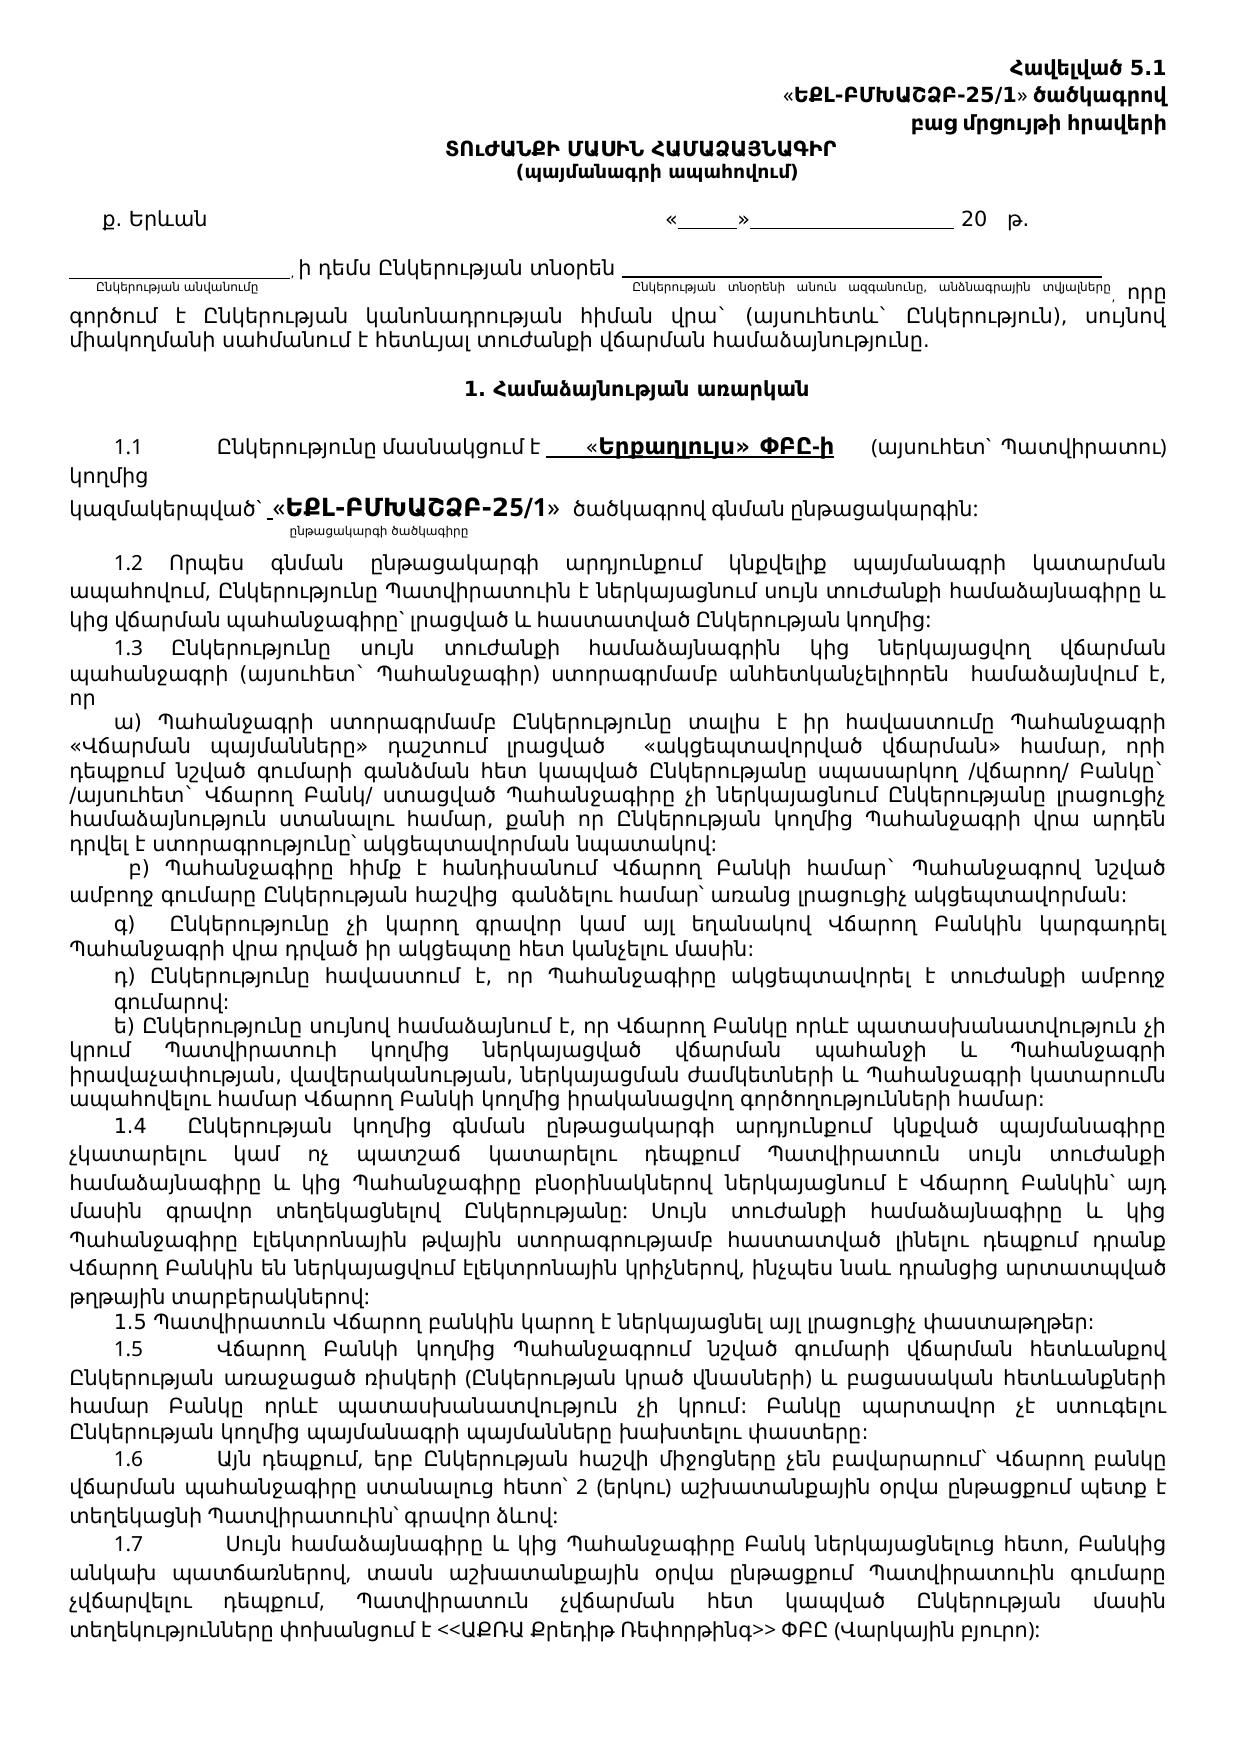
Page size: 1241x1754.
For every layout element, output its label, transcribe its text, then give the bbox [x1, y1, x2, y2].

text 1. Համաձայնության առարկան [107, 377, 1167, 401]
text բաց մրցույթի հրավերի [69, 108, 1167, 137]
text Հավելված 5.1 [69, 56, 1167, 80]
text ընթացակարգի ծածկագիրը [113, 524, 1167, 548]
text դ) Ընկերությունը հավաստում է, որ Պահանջագիրը ակցեպտավորել է տուժանքի ամբողջ գումարով: [113, 961, 1167, 1014]
text ք. Երևան « » 20 թ. [69, 207, 1167, 231]
text ա) Պահանջագրի ստորագրմամբ Ընկերությունը տալիս է իր հավաստումը Պահանջագրի «Վճարման պայմանները» դաշտում լրացված «ակցեպտավորված վճարման» համար, որի դեպքում նշված գումարի գանձման հետ կապված Ընկերությանը սպասարկող /վճարող/ Բանկը` /այսուհետ` Վճարող Բանկ/ ստացված Պահանջագիրը չի ներկայացնում Ընկերությանը լրացուցիչ համաձայնություն ստանալու համար, քանի որ Ընկերության կողմից Պահանջագրի վրա արդեն դրվել է ստորագրությունը՝ ակցեպտավորման նպատակով: [69, 710, 1167, 856]
text ՏՈւԺԱՆՔԻ ՄԱՍԻՆ ՀԱՄԱՁԱՅՆԱԳԻՐ [69, 137, 1167, 161]
text 1.5 Պատվիրատուն Վճարող բանկին կարող է ներկայացնել այլ լրացուցիչ փաստաթղթեր: [113, 1310, 1167, 1334]
list Վճարող Բանկի կողմից Պահանջագրում նշված գումարի վճարման հետևանքով Ընկերության առաջացած ռիսկերի (Ընկերության կրած վնասների) և բացասական հետևանքների համար Բանկը որևէ պատասխանատվություն չի կրում: Բանկը պարտավոր չէ ստուգելու Ընկերության կողմից պայմանագրի պայմանները խախտելու փաստերը: [69, 1334, 1167, 1444]
text 1.3 Ընկերությունը սույն տուժանքի համաձայնագրին կից ներկայացվող վճարման պահանջագրի (այսուհետ` Պահանջագիր) ստորագրմամբ անհետկանչելիորեն համաձայնվում է, որ [69, 633, 1167, 710]
text , ի դեմս Ընկերության տնօրեն [69, 256, 1167, 280]
text կազմակերպված` «ԵՔԼ-ԲՄԽԱՇՁԲ-25/1» ծածկագրով գնման ընթացակարգին: [69, 490, 1167, 524]
list Ընկերությունը մասնակցում է «Երքաղլույս» ՓԲԸ-ի (այսուհետ` Պատվիրատու) կողմից [69, 430, 1167, 490]
text ե) Ընկերությունը սույնով համաձայնում է, որ Վճարող Բանկը որևէ պատասխանատվություն չի կրում Պատվիրատուի կողմից ներկայացված վճարման պահանջի և Պահանջագրի իրավաչափության, վավերականության, ներկայացման ժամկետների և Պահանջագրի կատարումն ապահովելու համար Վճարող Բանկի կողմից իրականացվող գործողությունների համար: [69, 1014, 1167, 1111]
text (պայմանագրի ապահովում) [69, 161, 1167, 183]
text «ԵՔԼ-ԲՄԽԱՇՁԲ-25/1» ծածկագրով [69, 80, 1167, 108]
text գ) Ընկերությունը չի կարող գրավոր կամ այլ եղանակով Վճարող Բանկին կարգադրել Պահանջագրի վրա դրված իր ակցեպտը հետ կանչելու մասին: [69, 909, 1167, 961]
text 1.4 Ընկերության կողմից գնման ընթացակարգի արդյունքում կնքված պայմանագիրը չկատարելու կամ ոչ պատշաճ կատարելու դեպքում Պատվիրատուն սույն տուժանքի համաձայնագիրը և կից Պահանջագիրը բնօրինակներով ներկայացնում է Վճարող Բանկին` այդ մասին գրավոր տեղեկացնելով Ընկերությանը: Սույն տուժանքի համաձայնագիրը և կից Պահանջագիրը էլեկտրոնային թվային ստորագրությամբ հաստատված լինելու դեպքում դրանք Վճարող Բանկին են ներկայացվում էլեկտրոնային կրիչներով, ինչպես նաև դրանցից արտատպված թղթային տարբերակներով: [69, 1111, 1167, 1310]
list Այն դեպքում, երբ Ընկերության հաշվի միջոցները չեն բավարարում՝ Վճարող բանկը վճարման պահանջագիրը ստանալուց հետո՝ 2 (երկու) աշխատանքային օրվա ընթացքում պետք է տեղեկացնի Պատվիրատուին՝ գրավոր ձևով: [69, 1444, 1167, 1529]
list Սույն համաձայնագիրը և կից Պահանջագիրը Բանկ ներկայացնելուց հետո, Բանկից անկախ պատճառներով, տասն աշխատանքային օրվա ընթացքում Պատվիրատուին գումարը չվճարվելու դեպքում, Պատվիրատուն չվճարման հետ կապված Ընկերության մասին տեղեկությունները փոխանցում է <<ԱՔՌԱ Քրեդիթ Ռեփորթինգ>> ՓԲԸ (Վարկային բյուրո): [69, 1529, 1167, 1643]
text 1.2 Որպես գնման ընթացակարգի արդյունքում կնքվելիք պայմանագրի կատարման ապահովում, Ընկերությունը Պատվիրատուին է ներկայացնում սույն տուժանքի համաձայնագիրը և կից վճարման պահանջագիրը` լրացված և հաստատված Ընկերության կողմից: [69, 548, 1167, 633]
text բ) Պահանջագիրը հիմք է հանդիսանում Վճարող Բանկի համար` Պահանջագրով նշված ամբողջ գումարը Ընկերության հաշվից գանձելու համար՝ առանց լրացուցիչ ակցեպտավորման: [69, 856, 1167, 909]
text Ընկերության անվանումը Ընկերության տնօրենի անուն ազգանունը, անձնագրային տվյալները, որը գործում է Ընկերության կանոնադրության հիման վրա` (այսուհետև` Ընկերություն), սույնով միակողմանի սահմանում է հետևյալ տուժանքի վճարման համաձայնությունը. [69, 280, 1167, 353]
